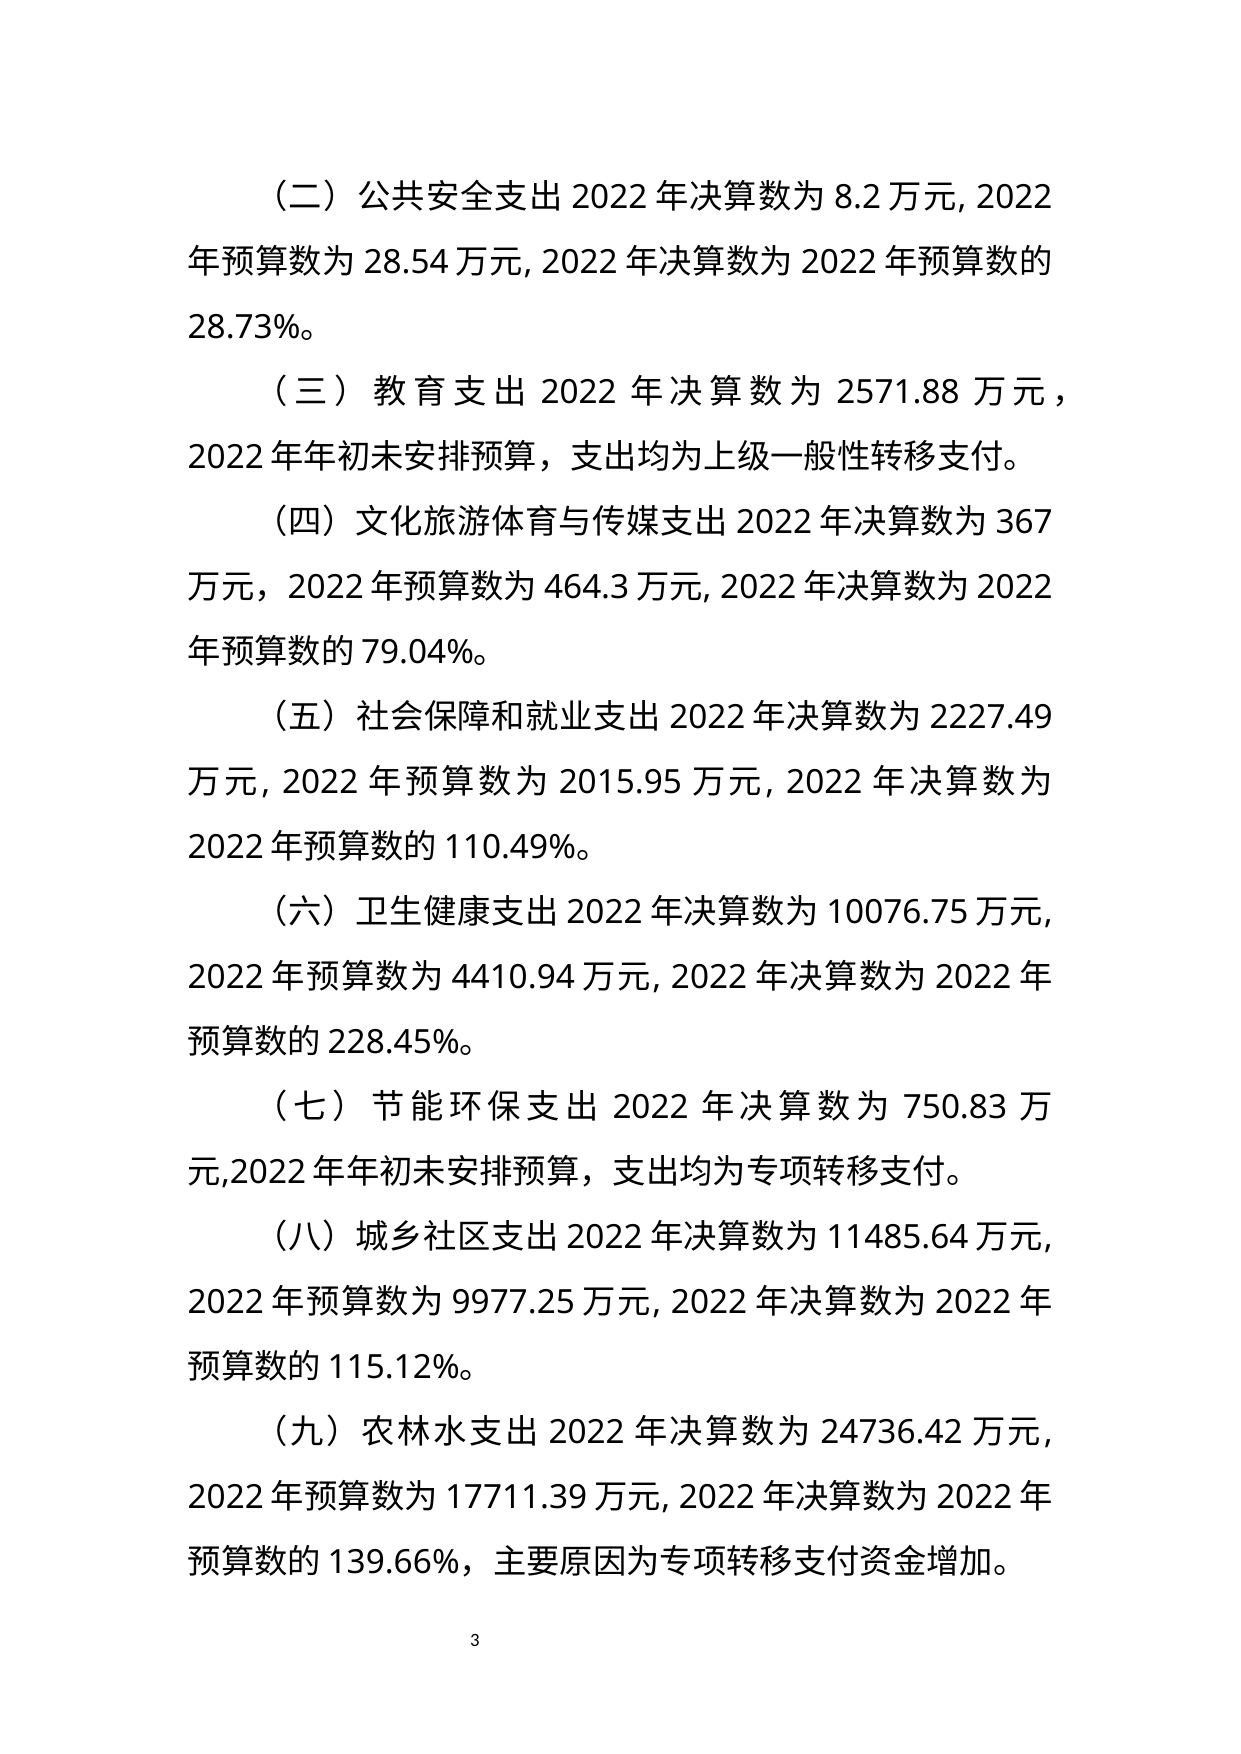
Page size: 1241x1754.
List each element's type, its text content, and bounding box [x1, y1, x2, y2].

text （六）卫生健康支出2022年决算数为10076.75万元, 2022年预算数为4410.94万元, 2022年决算数为2022年预算数的228.45%。 [187, 877, 1053, 1072]
text （四）文化旅游体育与传媒支出2022年决算数为367万元，2022年预算数为464.3万元, 2022年决算数为2022年预算数的79.04%。 [187, 487, 1053, 682]
text （三）教育支出2022年决算数为2571.88万元，2022年年初未安排预算，支出均为上级一般性转移支付。 [187, 357, 1053, 487]
text （五）社会保障和就业支出2022年决算数为2227.49万元, 2022年预算数为2015.95万元, 2022年决算数为2022年预算数的110.49%。 [187, 682, 1053, 877]
text （二）公共安全支出2022年决算数为8.2万元, 2022年预算数为28.54万元, 2022年决算数为2022年预算数的28.73%。 [187, 162, 1053, 357]
text （七）节能环保支出2022年决算数为750.83万元,2022年年初未安排预算，支出均为专项转移支付。 [187, 1072, 1053, 1202]
text （九）农林水支出2022年决算数为24736.42万元, 2022年预算数为17711.39万元, 2022年决算数为2022年预算数的139.66%，主要原因为专项转移支付资金增加。 [187, 1397, 1053, 1592]
text （八）城乡社区支出2022年决算数为11485.64万元, 2022年预算数为9977.25万元, 2022年决算数为2022年预算数的115.12%。 [187, 1202, 1053, 1397]
